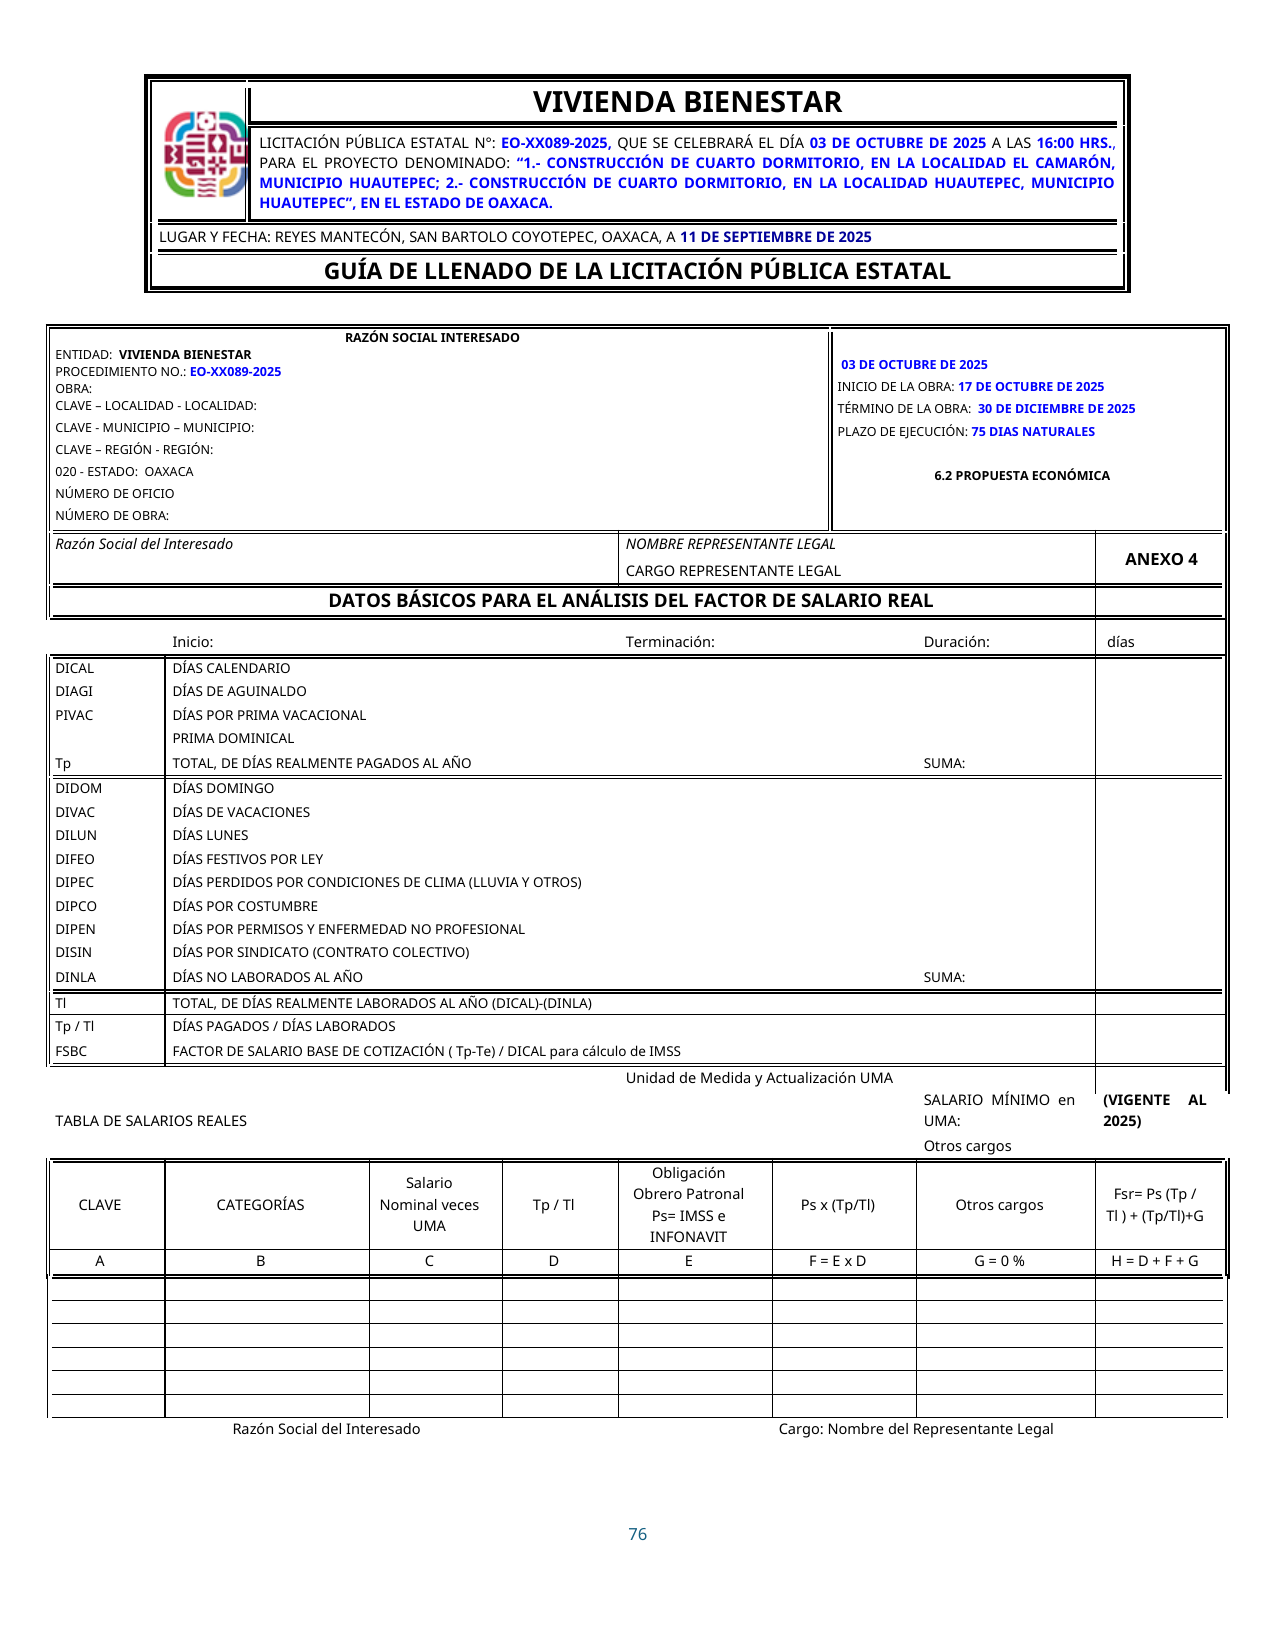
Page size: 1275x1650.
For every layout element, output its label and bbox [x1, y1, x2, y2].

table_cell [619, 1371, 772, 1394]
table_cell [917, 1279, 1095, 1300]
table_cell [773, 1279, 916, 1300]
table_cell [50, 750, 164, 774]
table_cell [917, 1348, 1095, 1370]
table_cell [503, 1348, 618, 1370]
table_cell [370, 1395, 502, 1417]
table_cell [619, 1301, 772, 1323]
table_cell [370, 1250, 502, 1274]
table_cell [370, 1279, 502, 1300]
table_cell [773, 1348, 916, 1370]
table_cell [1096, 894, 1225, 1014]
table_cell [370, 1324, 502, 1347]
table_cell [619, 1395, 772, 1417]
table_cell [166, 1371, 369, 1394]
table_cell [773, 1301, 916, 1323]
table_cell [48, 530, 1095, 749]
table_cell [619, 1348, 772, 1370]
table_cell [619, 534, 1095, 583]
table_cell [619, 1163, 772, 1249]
picture [153, 103, 245, 203]
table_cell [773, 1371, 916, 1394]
picture [251, 128, 260, 203]
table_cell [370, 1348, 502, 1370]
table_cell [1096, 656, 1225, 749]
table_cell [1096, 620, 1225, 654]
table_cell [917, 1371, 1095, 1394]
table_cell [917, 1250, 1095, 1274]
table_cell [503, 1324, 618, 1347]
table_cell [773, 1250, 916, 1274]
picture [246, 103, 260, 203]
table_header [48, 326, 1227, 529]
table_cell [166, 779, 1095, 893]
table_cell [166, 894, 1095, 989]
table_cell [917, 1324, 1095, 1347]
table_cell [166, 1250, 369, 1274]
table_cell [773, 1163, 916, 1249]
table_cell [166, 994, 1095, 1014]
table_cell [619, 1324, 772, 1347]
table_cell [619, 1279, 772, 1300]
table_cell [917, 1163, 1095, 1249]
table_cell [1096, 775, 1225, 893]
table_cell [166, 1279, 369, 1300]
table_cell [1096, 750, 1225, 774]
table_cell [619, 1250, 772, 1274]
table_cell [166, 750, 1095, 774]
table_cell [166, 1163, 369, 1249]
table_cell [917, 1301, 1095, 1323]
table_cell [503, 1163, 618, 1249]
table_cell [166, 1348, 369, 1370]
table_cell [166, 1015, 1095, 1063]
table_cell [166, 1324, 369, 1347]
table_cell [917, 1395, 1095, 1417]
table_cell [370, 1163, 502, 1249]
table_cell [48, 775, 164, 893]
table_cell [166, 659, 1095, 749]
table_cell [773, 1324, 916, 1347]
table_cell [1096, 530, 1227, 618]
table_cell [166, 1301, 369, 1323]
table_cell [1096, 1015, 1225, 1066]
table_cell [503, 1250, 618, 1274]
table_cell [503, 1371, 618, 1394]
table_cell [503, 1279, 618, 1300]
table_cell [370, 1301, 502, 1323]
picture [251, 103, 260, 121]
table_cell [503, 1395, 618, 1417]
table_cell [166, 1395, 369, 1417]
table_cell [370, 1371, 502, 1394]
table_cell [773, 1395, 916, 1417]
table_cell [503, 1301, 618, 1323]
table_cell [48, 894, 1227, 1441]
